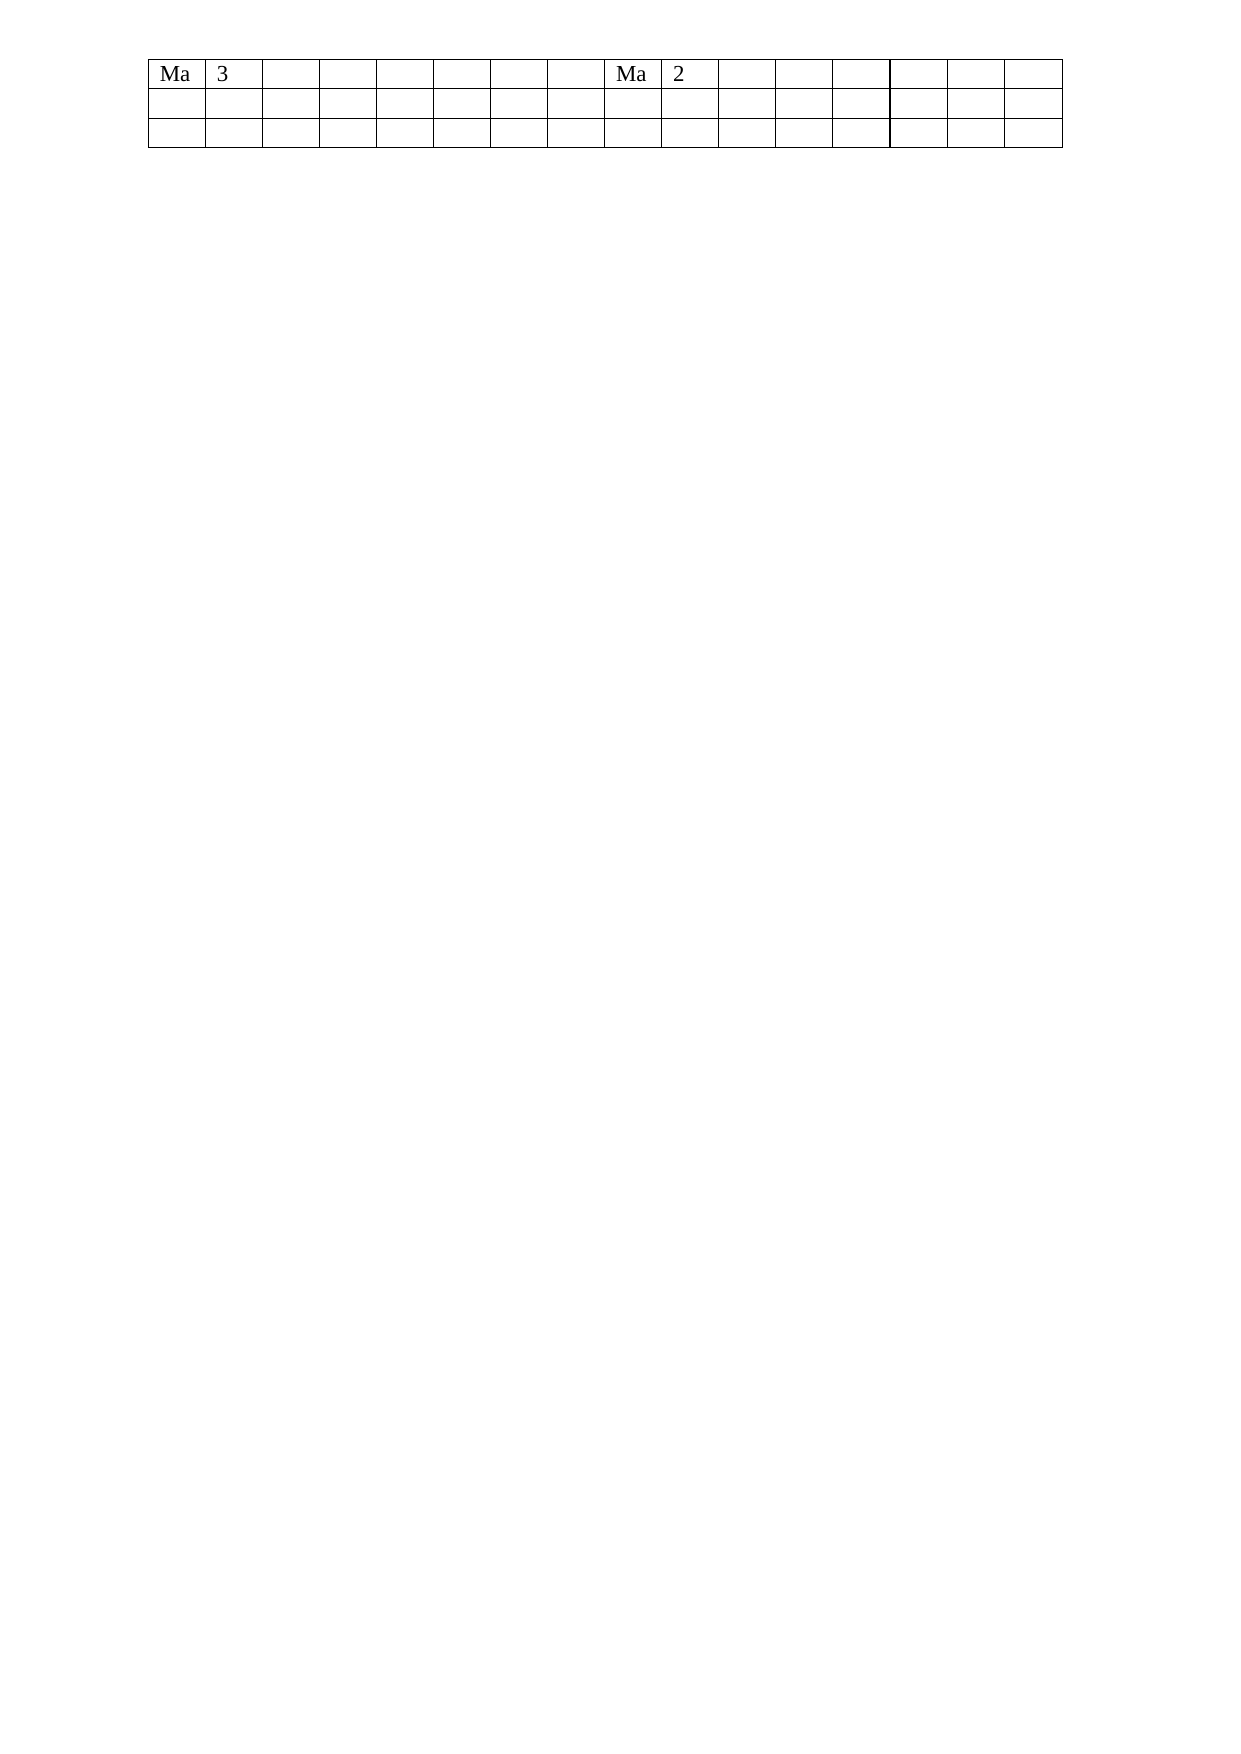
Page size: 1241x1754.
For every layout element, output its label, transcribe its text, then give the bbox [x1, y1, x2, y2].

table_cell [891, 89, 947, 117]
table_cell [719, 60, 775, 88]
table_cell [377, 119, 433, 147]
table_cell [833, 119, 889, 147]
table_cell [263, 119, 319, 147]
table_cell [320, 119, 376, 147]
table_cell [206, 119, 262, 147]
table_cell [891, 119, 947, 147]
table_cell 3 [206, 60, 262, 88]
table_cell [662, 119, 718, 147]
table_cell [491, 60, 547, 88]
table_cell [434, 60, 490, 88]
table_cell [776, 119, 832, 147]
table_cell [548, 89, 604, 117]
table_cell [891, 60, 947, 88]
table_cell [662, 89, 718, 117]
table_cell [605, 89, 661, 117]
table_cell [548, 60, 604, 88]
table_cell [833, 89, 889, 117]
table_cell [320, 60, 376, 88]
table_cell [1005, 119, 1062, 147]
table_cell [149, 89, 205, 117]
table_cell [948, 89, 1004, 117]
table_cell [719, 89, 775, 117]
table_cell Ma [605, 60, 661, 88]
table_cell [776, 60, 832, 88]
table_cell [605, 119, 661, 147]
table_cell [320, 89, 376, 117]
table_cell [263, 89, 319, 117]
table_cell [491, 89, 547, 117]
table_cell [548, 119, 604, 147]
table_cell [776, 89, 832, 117]
table_cell 2 [662, 60, 718, 88]
table_cell [833, 60, 889, 88]
table_cell [149, 119, 205, 147]
table_cell [263, 60, 319, 88]
table_cell [434, 119, 490, 147]
table_cell [434, 89, 490, 117]
table_cell [377, 60, 433, 88]
table_cell [948, 60, 1004, 88]
table_cell [1005, 60, 1062, 88]
table_cell Ma [149, 60, 205, 88]
table_cell [377, 89, 433, 117]
table_cell [1005, 89, 1062, 117]
table_cell [491, 119, 547, 147]
table_cell [206, 89, 262, 117]
table_cell [719, 119, 775, 147]
table_cell [948, 119, 1004, 147]
